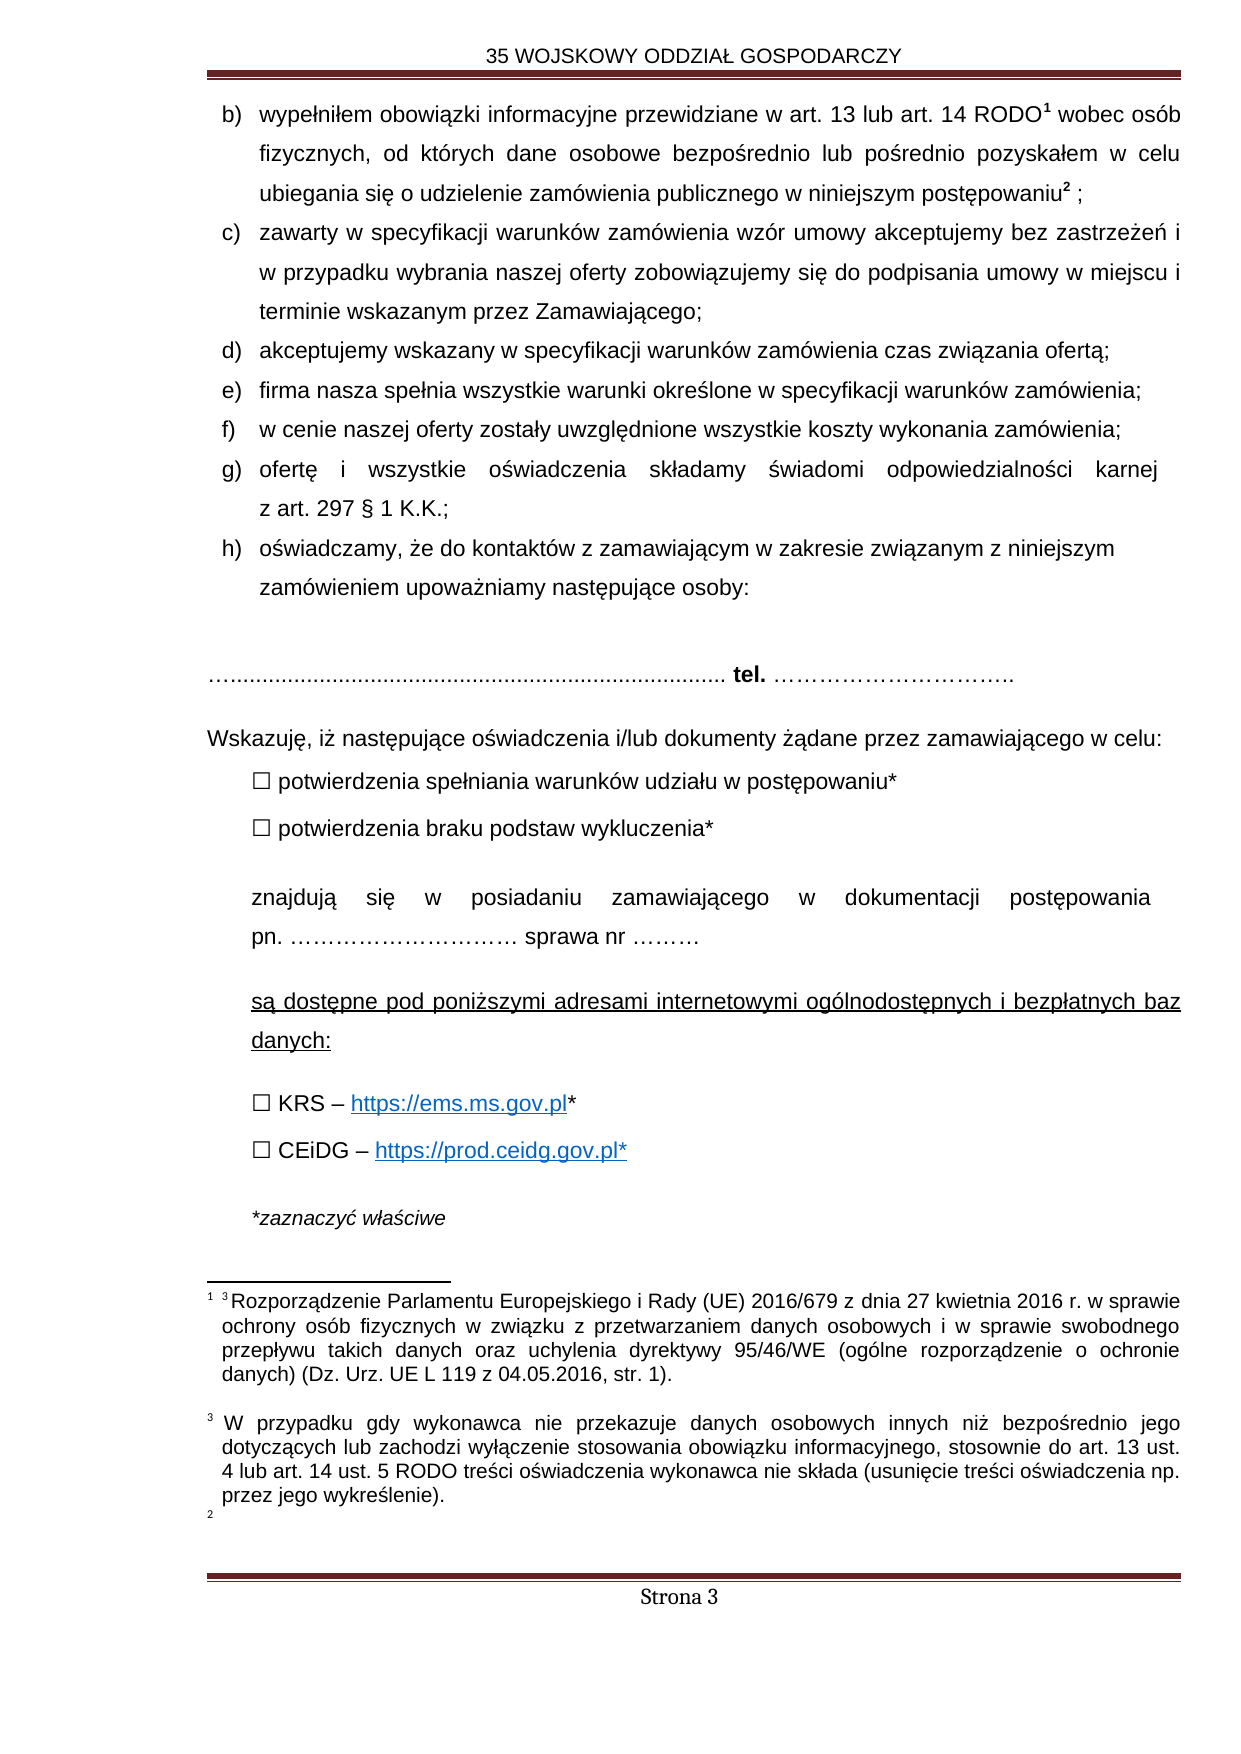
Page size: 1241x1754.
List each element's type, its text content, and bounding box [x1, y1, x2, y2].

text ☐ potwierdzenia spełniania warunków udziału w postępowaniu* [251, 765, 1181, 796]
text są dostępne pod poniższymi adresami internetowymi ogólnodostępnych i bezpłatnych baz danych: [251, 988, 1181, 1010]
list akceptujemy wskazany w specyfikacji warunków zamówienia czas związania ofertą; [222, 337, 1181, 364]
list oświadczamy, że do kontaktów z zamawiającym w zakresie związanym z niniejszym zamówieniem upoważniamy następujące osoby: [222, 535, 1240, 601]
list wypełniłem obowiązki informacyjne przewidziane w art. 13 lub art. 14 RODO wobec osób fizycznych, od których dane osobowe bezpośrednio lub pośrednio pozyskałem w celu ubiegania się o udzielenie zamówienia publicznego w niniejszym postępowaniu ; [222, 101, 1181, 206]
list w cenie naszej oferty zostały uwzględnione wszystkie koszty wykonania zamówienia; [222, 416, 1181, 443]
text znajdują się w posiadaniu zamawiającego w dokumentacji postępowania pn. ………………………… sprawa nr ……… [251, 884, 1181, 949]
list ofertę i wszystkie oświadczenia składamy świadomi odpowiedzialności karnej z art. 297 § 1 K.K.; [222, 456, 1181, 522]
list zawarty w specyfikacji warunków zamówienia wzór umowy akceptujemy bez zastrzeżeń i w przypadku wybrania naszej oferty zobowiązujemy się do podpisania umowy w miejscu i terminie wskazanym przez Zamawiającego; [222, 219, 1181, 324]
text ☐ potwierdzenia braku podstaw wykluczenia* [251, 812, 1181, 843]
text Wskazuję, iż następujące oświadczenia i/lub dokumenty żądane przez zamawiającego w celu: [207, 725, 1181, 752]
text ☐ KRS – https://ems.ms.gov.pl* [251, 1087, 1181, 1119]
text ☐ CEiDG – https://prod.ceidg.gov.pl* [251, 1134, 1181, 1166]
text *zaznaczyć właściwe [251, 1206, 1181, 1230]
text są dostępne pod poniższymi adresami internetowymi ogólnodostępnych i bezpłatnych baz danych: [251, 1012, 1181, 1053]
text ….............................................................................. tel. ………………………….. [207, 661, 1240, 687]
list firma nasza spełnia wszystkie warunki określone w specyfikacji warunków zamówienia; [222, 377, 1181, 403]
